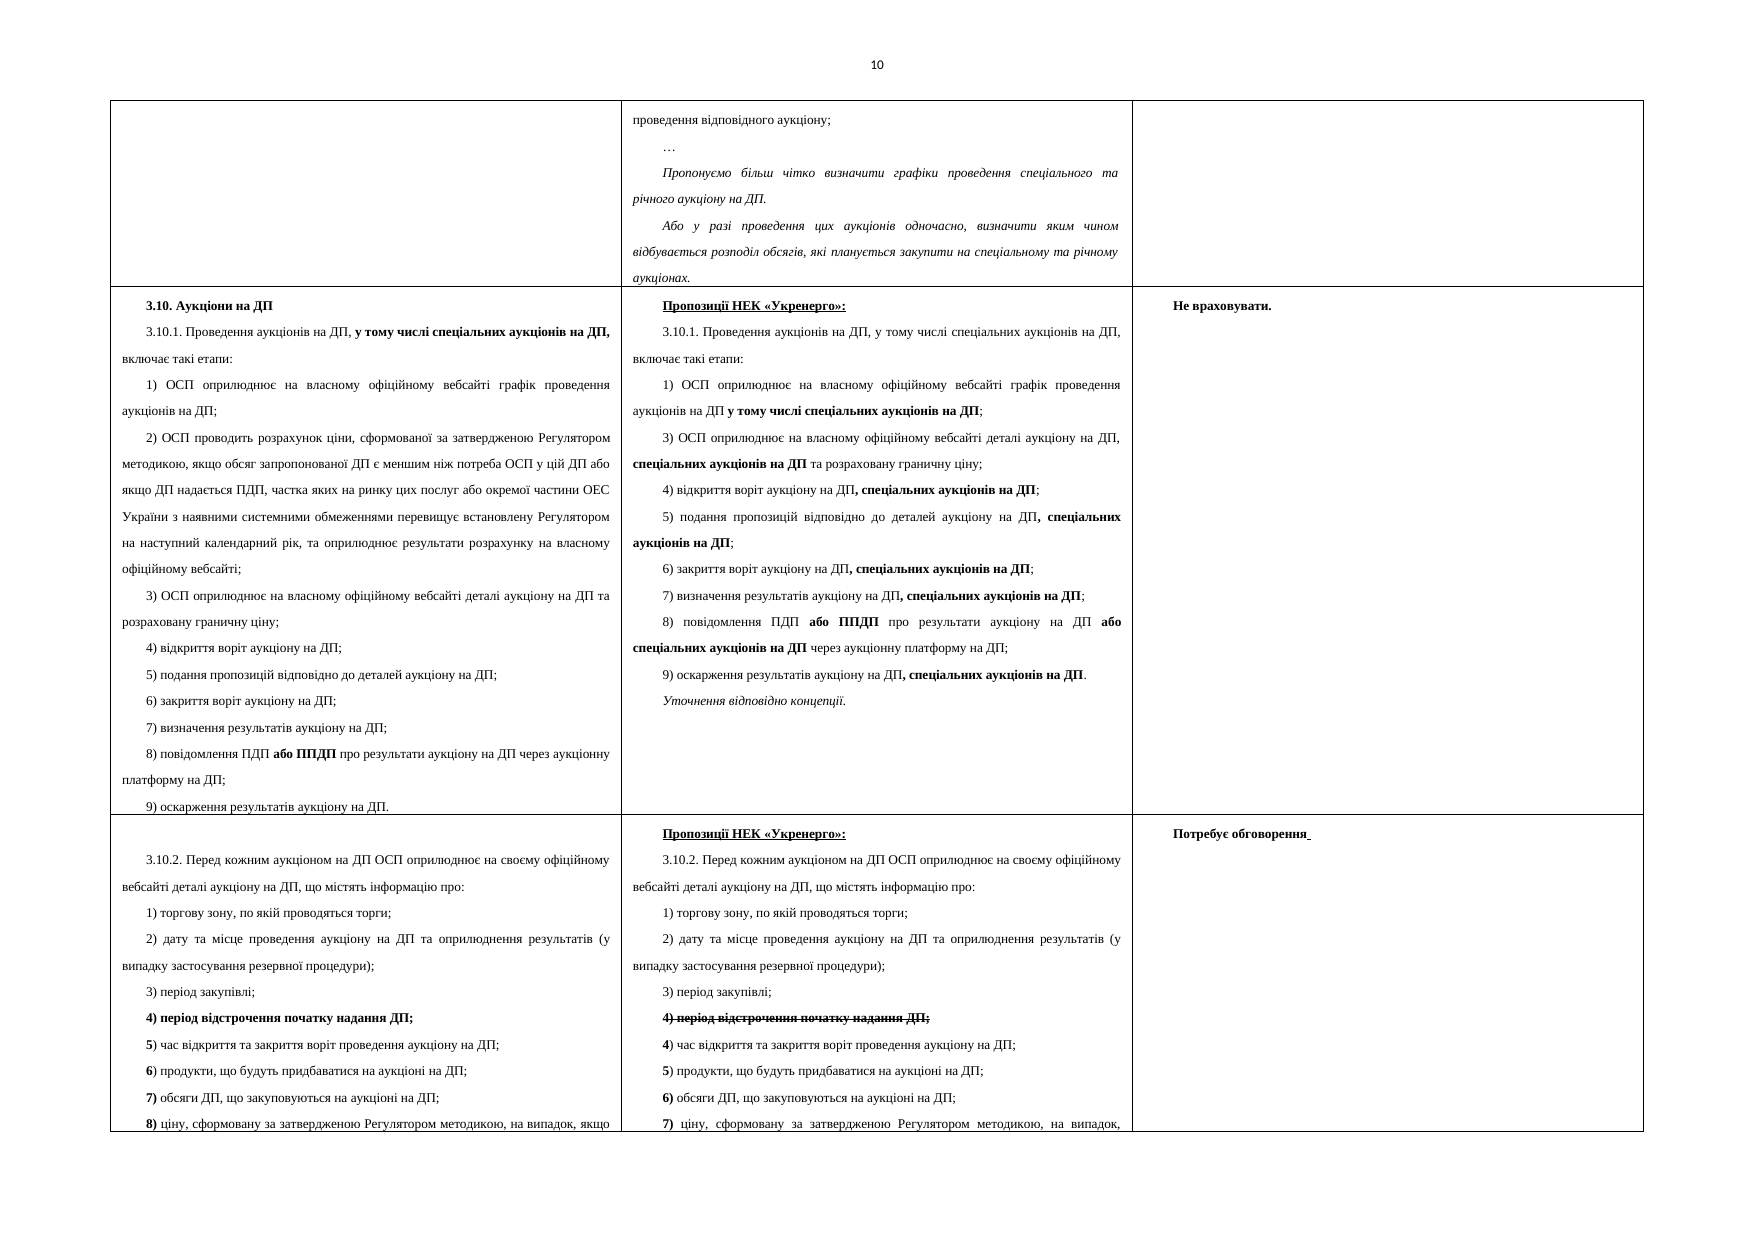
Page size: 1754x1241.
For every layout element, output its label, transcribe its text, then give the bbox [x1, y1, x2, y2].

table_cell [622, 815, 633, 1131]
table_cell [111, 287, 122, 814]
table_cell Не враховувати. [1133, 287, 1643, 814]
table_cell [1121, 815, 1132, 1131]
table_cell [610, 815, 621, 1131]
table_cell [1133, 101, 1643, 286]
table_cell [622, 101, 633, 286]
table_cell Пропозиції НЕК «Укренерго»: 3.10.1. Проведення аукціонів на ДП, у тому числі спеціальних аукціонів на ДП, включає такі етапи: 1) ОСП оприлюднює на власному офіційному вебсайті графік проведення аукціонів на ДП у тому числі спеціальних аукціонів на ДП; 3) ОСП оприлюднює на власному офіційному вебсайті деталі аукціону на ДП, спеціальних аукціонів на ДП та розраховану граничну ціну; 4) відкриття воріт аукціону на ДП, спеціальних аукціонів на ДП; 5) подання пропозицій відповідно до деталей аукціону на ДП, спеціальних аукціонів на ДП; 6) закриття воріт аукціону на ДП, спеціальних аукціонів на ДП; 7) визначення результатів аукціону на ДП, спеціальних аукціонів на ДП; 8) повідомлення ПДП або ППДП про результати аукціону на ДП або спеціальних аукціонів на ДП через аукціонну платформу на ДП; 9) оскарження результатів аукціону на ДП, спеціальних аукціонів на ДП. Уточнення відповідно концепції. [622, 287, 1132, 814]
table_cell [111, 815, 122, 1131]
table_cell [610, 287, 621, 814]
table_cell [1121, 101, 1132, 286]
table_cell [1133, 815, 1643, 1131]
